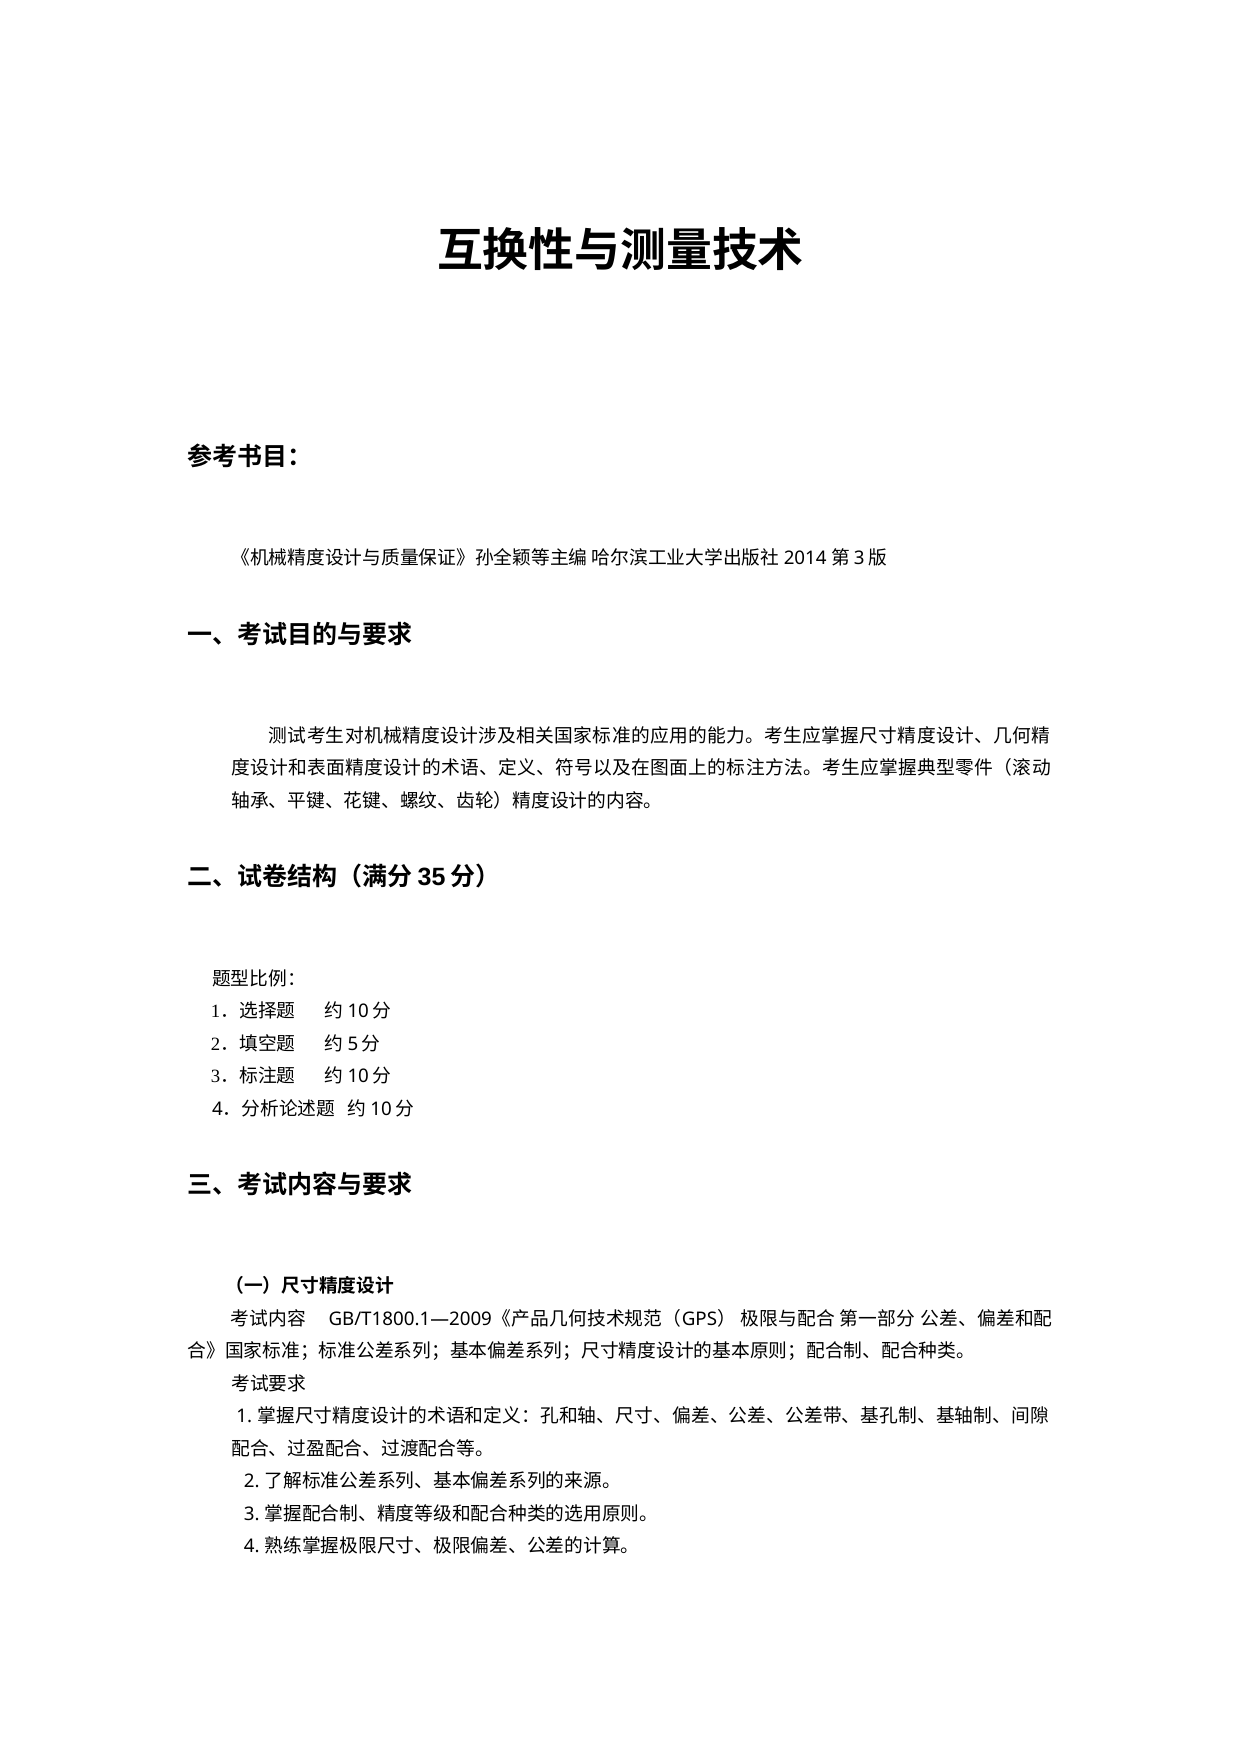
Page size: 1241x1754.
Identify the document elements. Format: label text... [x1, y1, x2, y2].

subtitle 参考书目： [187, 422, 1053, 487]
subtitle 一、考试目的与要求 [187, 600, 1053, 665]
text 考试要求 [231, 1366, 1053, 1398]
text 2．填空题 约5分 [187, 1026, 1053, 1058]
text 《机械精度设计与质量保证》孙全颖等主编 哈尔滨工业大学出版社 2014 第3版 [187, 540, 1053, 573]
list 测试考生对机械精度设计涉及相关国家标准的应用的能力。考生应掌握尺寸精度设计、几何精度设计和表面精度设计的术语、定义、符号以及在图面上的标注方法。考生应掌握典型零件（滚动轴承、平键、花键、螺纹、齿轮）精度设计的内容。 [231, 718, 1053, 815]
text 考试内容 GB/T1800.1—2009《产品几何技术规范（GPS） 极限与配合 第一部分 公差、偏差和配合》国家标准；标准公差系列；基本偏差系列；尺寸精度设计的基本原则；配合制、配合种类。 [187, 1301, 1053, 1366]
text 1．选择题 约10分 [187, 993, 1053, 1026]
text 题型比例： [187, 961, 1053, 993]
subtitle 三、考试内容与要求 [187, 1150, 1053, 1215]
text 3．标注题 约10分 [187, 1058, 1053, 1091]
text 4. 熟练掌握极限尺寸、极限偏差、公差的计算。 [244, 1528, 1053, 1561]
text 1. 掌握尺寸精度设计的术语和定义：孔和轴、尺寸、偏差、公差、公差带、基孔制、基轴制、间隙配合、过盈配合、过渡配合等。 [231, 1398, 1053, 1463]
text 3. 掌握配合制、精度等级和配合种类的选用原则。 [244, 1496, 1053, 1528]
text 4．分析论述题 约10分 [187, 1091, 1053, 1123]
text 2. 了解标准公差系列、基本偏差系列的来源。 [187, 1463, 1053, 1496]
subtitle 二、试卷结构（满分35分） [187, 842, 1053, 907]
subtitle 互换性与测量技术 [187, 197, 1053, 295]
text （一）尺寸精度设计 [187, 1268, 1053, 1301]
